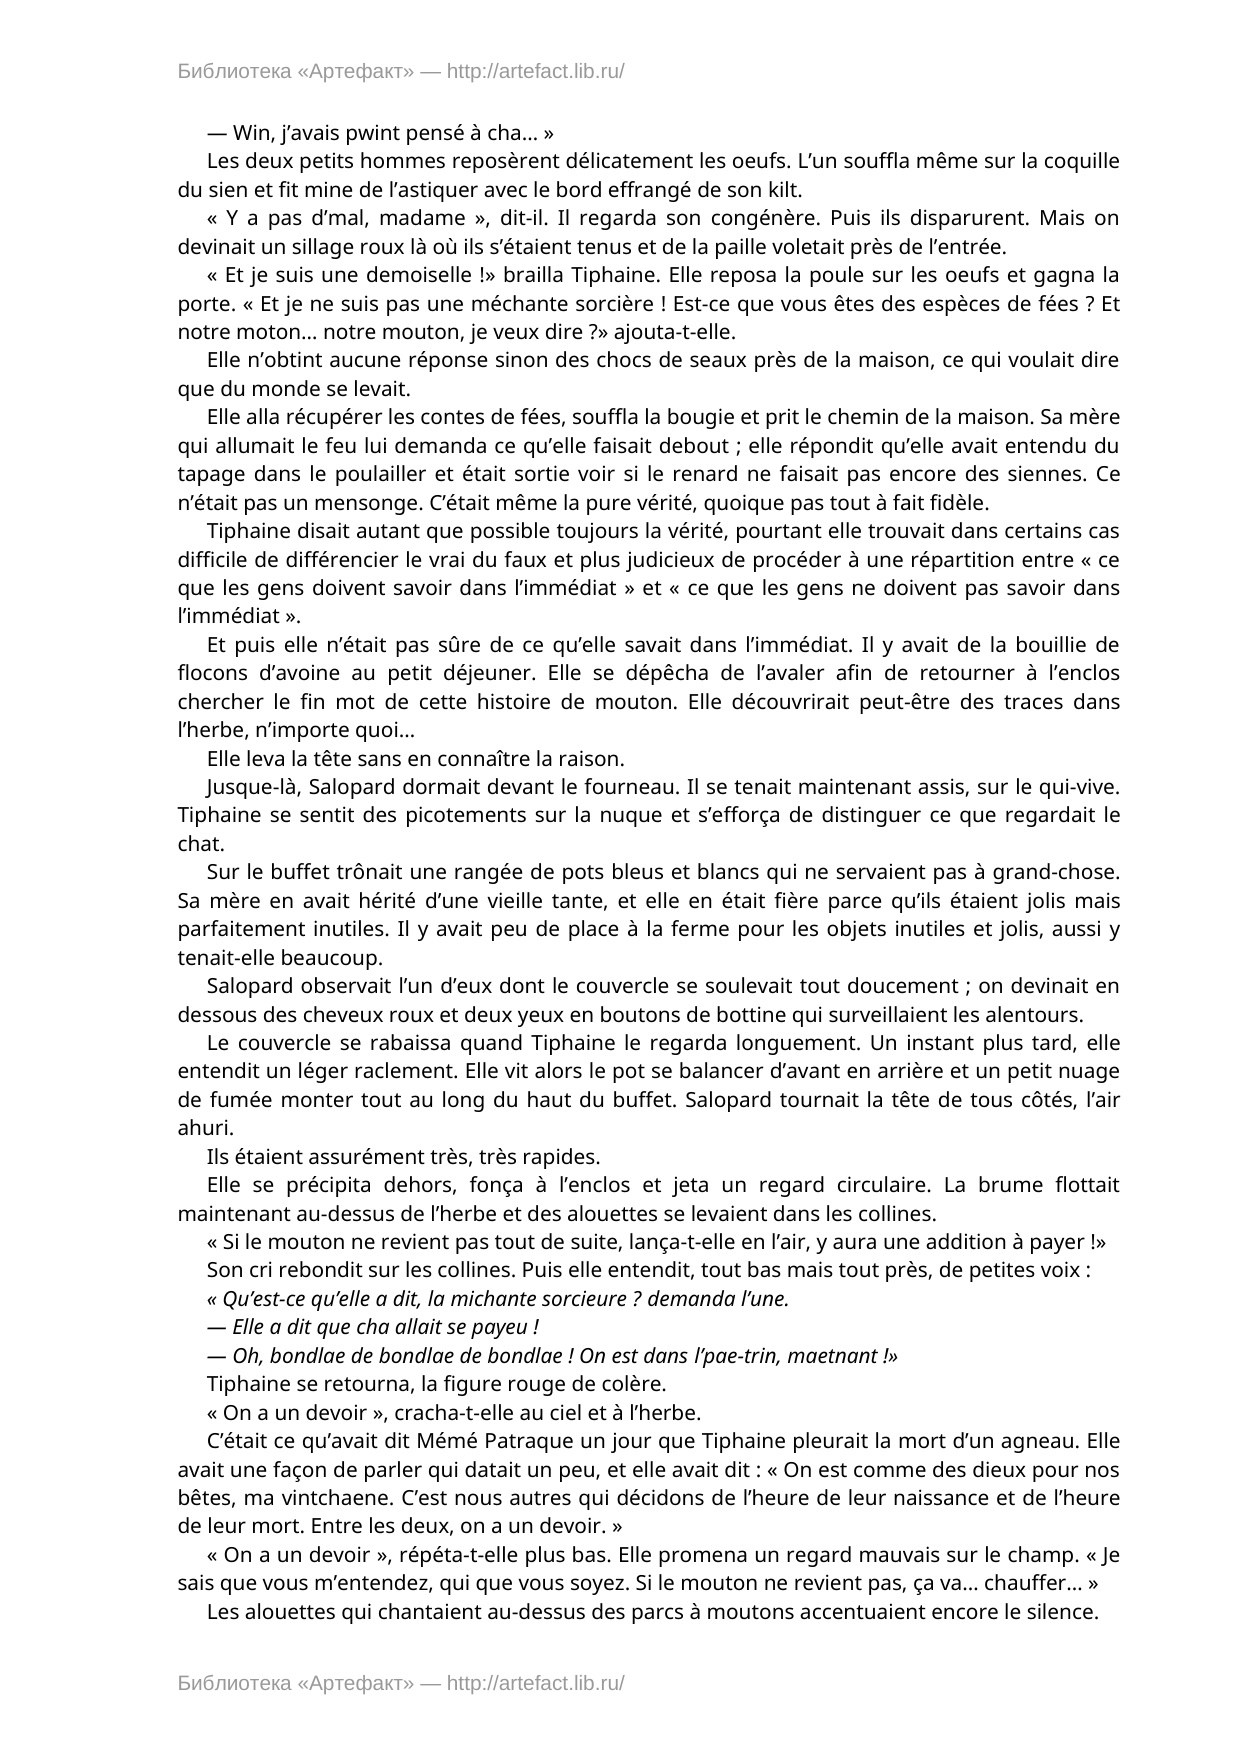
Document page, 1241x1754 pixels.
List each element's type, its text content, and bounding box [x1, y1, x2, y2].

text « On a un devoir », cracha-t-elle au ciel et à l’herbe. [177, 1398, 1122, 1426]
text Elle alla récupérer les contes de fées, souffla la bougie et prit le chemin de la maison. Sa mère qui allumait le feu lui demanda ce qu’elle faisait debout ; elle répondit qu’elle avait entendu du tapage dans le poulailler et était sortie voir si le renard ne faisait pas encore des siennes. Ce n’était pas un mensonge. C’était même la pure vérité, quoique pas tout à fait fidèle. [177, 402, 1122, 516]
text Sur le buffet trônait une rangée de pots bleus et blancs qui ne servaient pas à grand-chose. Sa mère en avait hérité d’une vieille tante, et elle en était fière parce qu’ils étaient jolis mais parfaitement inutiles. Il y avait peu de place à la ferme pour les objets inutiles et jolis, aussi y tenait-elle beaucoup. [177, 857, 1122, 971]
text — Elle a dit que cha allait se payeu ! [177, 1312, 1122, 1341]
text Elle se précipita dehors, fonça à l’enclos et jeta un regard circulaire. La brume flottait maintenant au-dessus de l’herbe et des alouettes se levaient dans les collines. [177, 1170, 1122, 1227]
text « Y a pas d’mal, madame », dit-il. Il regarda son congénère. Puis ils disparurent. Mais on devinait un sillage roux là où ils s’étaient tenus et de la paille voletait près de l’entrée. [177, 203, 1122, 260]
text Le couvercle se rabaissa quand Tiphaine le regarda longuement. Un instant plus tard, elle entendit un léger raclement. Elle vit alors le pot se balancer d’avant en arrière et un petit nuage de fumée monter tout au long du haut du buffet. Salopard tournait la tête de tous côtés, l’air ahuri. [177, 1028, 1122, 1142]
text « Et je suis une demoiselle !» brailla Tiphaine. Elle reposa la poule sur les oeufs et gagna la porte. « Et je ne suis pas une méchante sorcière ! Est-ce que vous êtes des espèces de fées ? Et notre moton… notre mouton, je veux dire ?» ajouta-t-elle. [177, 260, 1122, 346]
text Jusque-là, Salopard dormait devant le fourneau. Il se tenait maintenant assis, sur le qui-vive. Tiphaine se sentit des picotements sur la nuque et s’efforça de distinguer ce que regardait le chat. [177, 772, 1122, 857]
text Tiphaine se retourna, la figure rouge de colère. [177, 1369, 1122, 1398]
text Ils étaient assurément très, très rapides. [177, 1142, 1122, 1170]
text Elle leva la tête sans en connaître la raison. [177, 744, 1122, 772]
text Les alouettes qui chantaient au-dessus des parcs à moutons accentuaient encore le silence. [177, 1597, 1122, 1625]
text « Si le mouton ne revient pas tout de suite, lança-t-elle en l’air, y aura une addition à payer !» [177, 1227, 1122, 1256]
text Les deux petits hommes reposèrent délicatement les oeufs. L’un souffla même sur la coquille du sien et fit mine de l’astiquer avec le bord effrangé de son kilt. [177, 147, 1122, 203]
text Son cri rebondit sur les collines. Puis elle entendit, tout bas mais tout près, de petites voix : [177, 1256, 1122, 1284]
text — Oh, bondlae de bondlae de bondlae ! On est dans l’pae-trin, maetnant !» [177, 1341, 1122, 1369]
text « Qu’est-ce qu’elle a dit, la michante sorcieure ? demanda l’une. [177, 1284, 1122, 1312]
text — Win, j’avais pwint pensé à cha… » [177, 118, 1122, 147]
text C’était ce qu’avait dit Mémé Patraque un jour que Tiphaine pleurait la mort d’un agneau. Elle avait une façon de parler qui datait un peu, et elle avait dit : « On est comme des dieux pour nos bêtes, ma vintchaene. C’est nous autres qui décidons de l’heure de leur naissance et de l’heure de leur mort. Entre les deux, on a un devoir. » [177, 1426, 1122, 1540]
text Tiphaine disait autant que possible toujours la vérité, pourtant elle trouvait dans certains cas difficile de différencier le vrai du faux et plus judicieux de procéder à une répartition entre « ce que les gens doivent savoir dans l’immédiat » et « ce que les gens ne doivent pas savoir dans l’immédiat ». [177, 516, 1122, 630]
text Et puis elle n’était pas sûre de ce qu’elle savait dans l’immédiat. Il y avait de la bouillie de flocons d’avoine au petit déjeuner. Elle se dépêcha de l’avaler afin de retourner à l’enclos chercher le fin mot de cette histoire de mouton. Elle découvrirait peut-être des traces dans l’herbe, n’importe quoi… [177, 630, 1122, 744]
text « On a un devoir », répéta-t-elle plus bas. Elle promena un regard mauvais sur le champ. « Je sais que vous m’entendez, qui que vous soyez. Si le mouton ne revient pas, ça va… chauffer… » [177, 1540, 1122, 1597]
text Salopard observait l’un d’eux dont le couvercle se soulevait tout doucement ; on devinait en dessous des cheveux roux et deux yeux en boutons de bottine qui surveillaient les alentours. [177, 971, 1122, 1028]
text Elle n’obtint aucune réponse sinon des chocs de seaux près de la maison, ce qui voulait dire que du monde se levait. [177, 346, 1122, 402]
